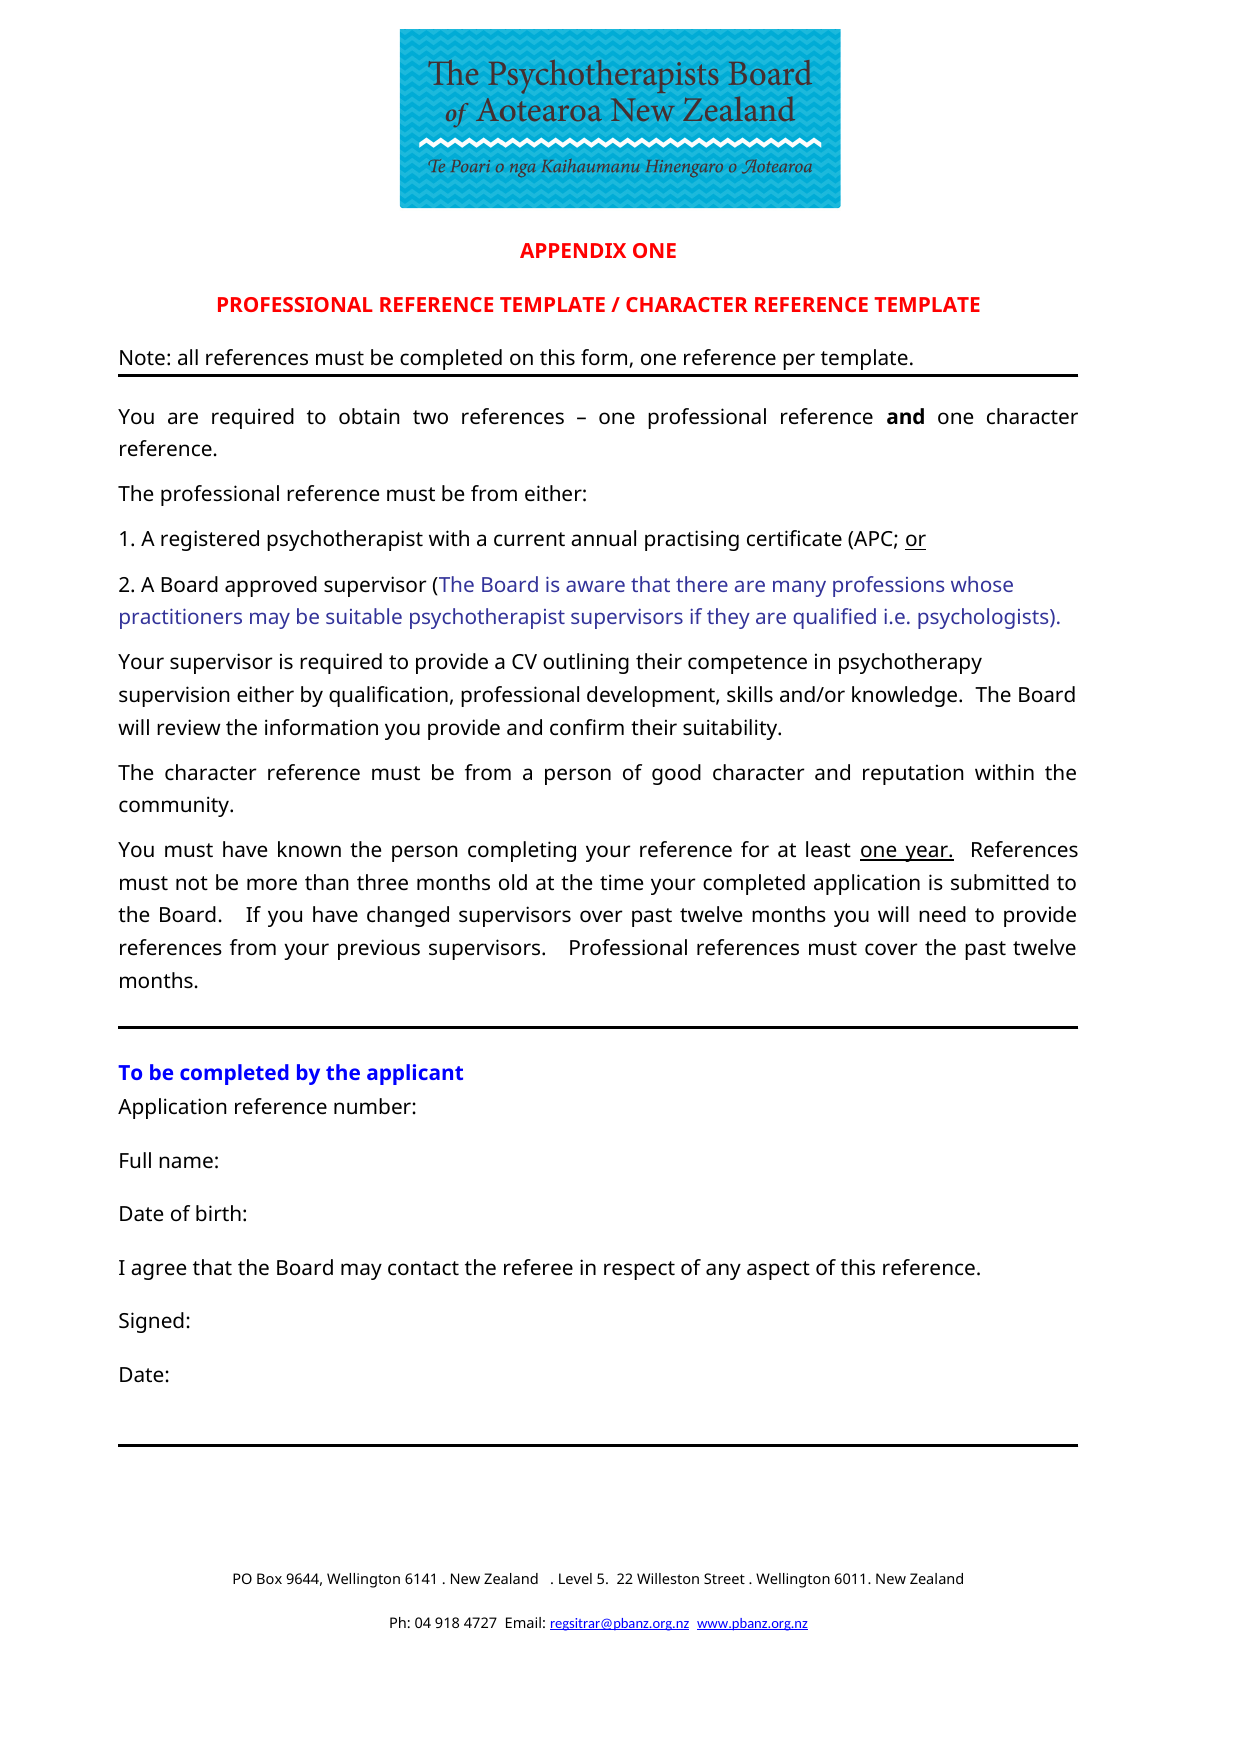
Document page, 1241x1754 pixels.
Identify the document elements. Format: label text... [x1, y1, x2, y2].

picture [543, 29, 554, 33]
text PROFESSIONAL REFERENCE TEMPLATE / CHARACTER REFERENCE TEMPLATE [118, 290, 1078, 318]
picture [428, 29, 439, 33]
text Note: all references must be completed on this form, one reference per template. [118, 343, 1078, 374]
text Date of birth: [118, 1199, 1078, 1228]
picture [557, 29, 568, 33]
picture [715, 29, 726, 33]
picture [499, 29, 511, 33]
picture [644, 29, 654, 33]
text I agree that the Board may contact the referee in respect of any aspect of this reference. [118, 1253, 1078, 1281]
text APPENDIX ONE [118, 236, 1078, 265]
picture [457, 29, 468, 33]
picture [471, 29, 482, 33]
picture [572, 29, 582, 33]
text Date: [118, 1360, 1078, 1388]
picture [658, 29, 669, 33]
picture [414, 29, 425, 33]
picture [529, 29, 539, 33]
picture [802, 29, 826, 33]
picture [701, 29, 711, 33]
text The professional reference must be from either: [118, 479, 1078, 508]
picture [600, 29, 611, 33]
text Full name: [118, 1146, 1078, 1174]
subtitle To be completed by the applicant [118, 1058, 1078, 1086]
text Signed: [118, 1306, 1078, 1335]
picture [485, 29, 496, 33]
text You must have known the person completing your reference for at least one year. References must not be more than three months old at the time your completed application is submitted to the Board. If you have changed supervisors over past twelve months you will need to provide references from your previous supervisors. Professional references must cover the past twelve months. [118, 835, 1078, 1026]
picture [383, 29, 857, 227]
picture [630, 29, 640, 33]
picture [759, 29, 769, 33]
text 1. A registered psychotherapist with a current annual practising certificate (APC; or [118, 524, 1078, 553]
picture [586, 29, 597, 33]
picture [729, 29, 741, 33]
text Your supervisor is required to provide a CV outlining their competence in psychotherapy supervision either by qualification, professional development, skills and/or knowledge. The Board will review the information you provide and confirm their suitability. [118, 647, 1078, 741]
picture [787, 29, 798, 33]
text You are required to obtain two references – one professional reference and one character reference. [118, 402, 1078, 463]
picture [443, 29, 453, 33]
picture [515, 29, 525, 33]
picture [687, 29, 697, 33]
text 2. A Board approved supervisor (The Board is aware that there are many professions whose practitioners may be suitable psychotherapist supervisors if they are qualified i.e. psychologists). [118, 570, 1078, 631]
text Application reference number: [118, 1092, 1078, 1121]
text The character reference must be from a person of good character and reputation within the community. [118, 758, 1078, 819]
picture [614, 29, 626, 33]
picture [773, 29, 784, 33]
picture [672, 29, 683, 33]
picture [744, 29, 755, 33]
